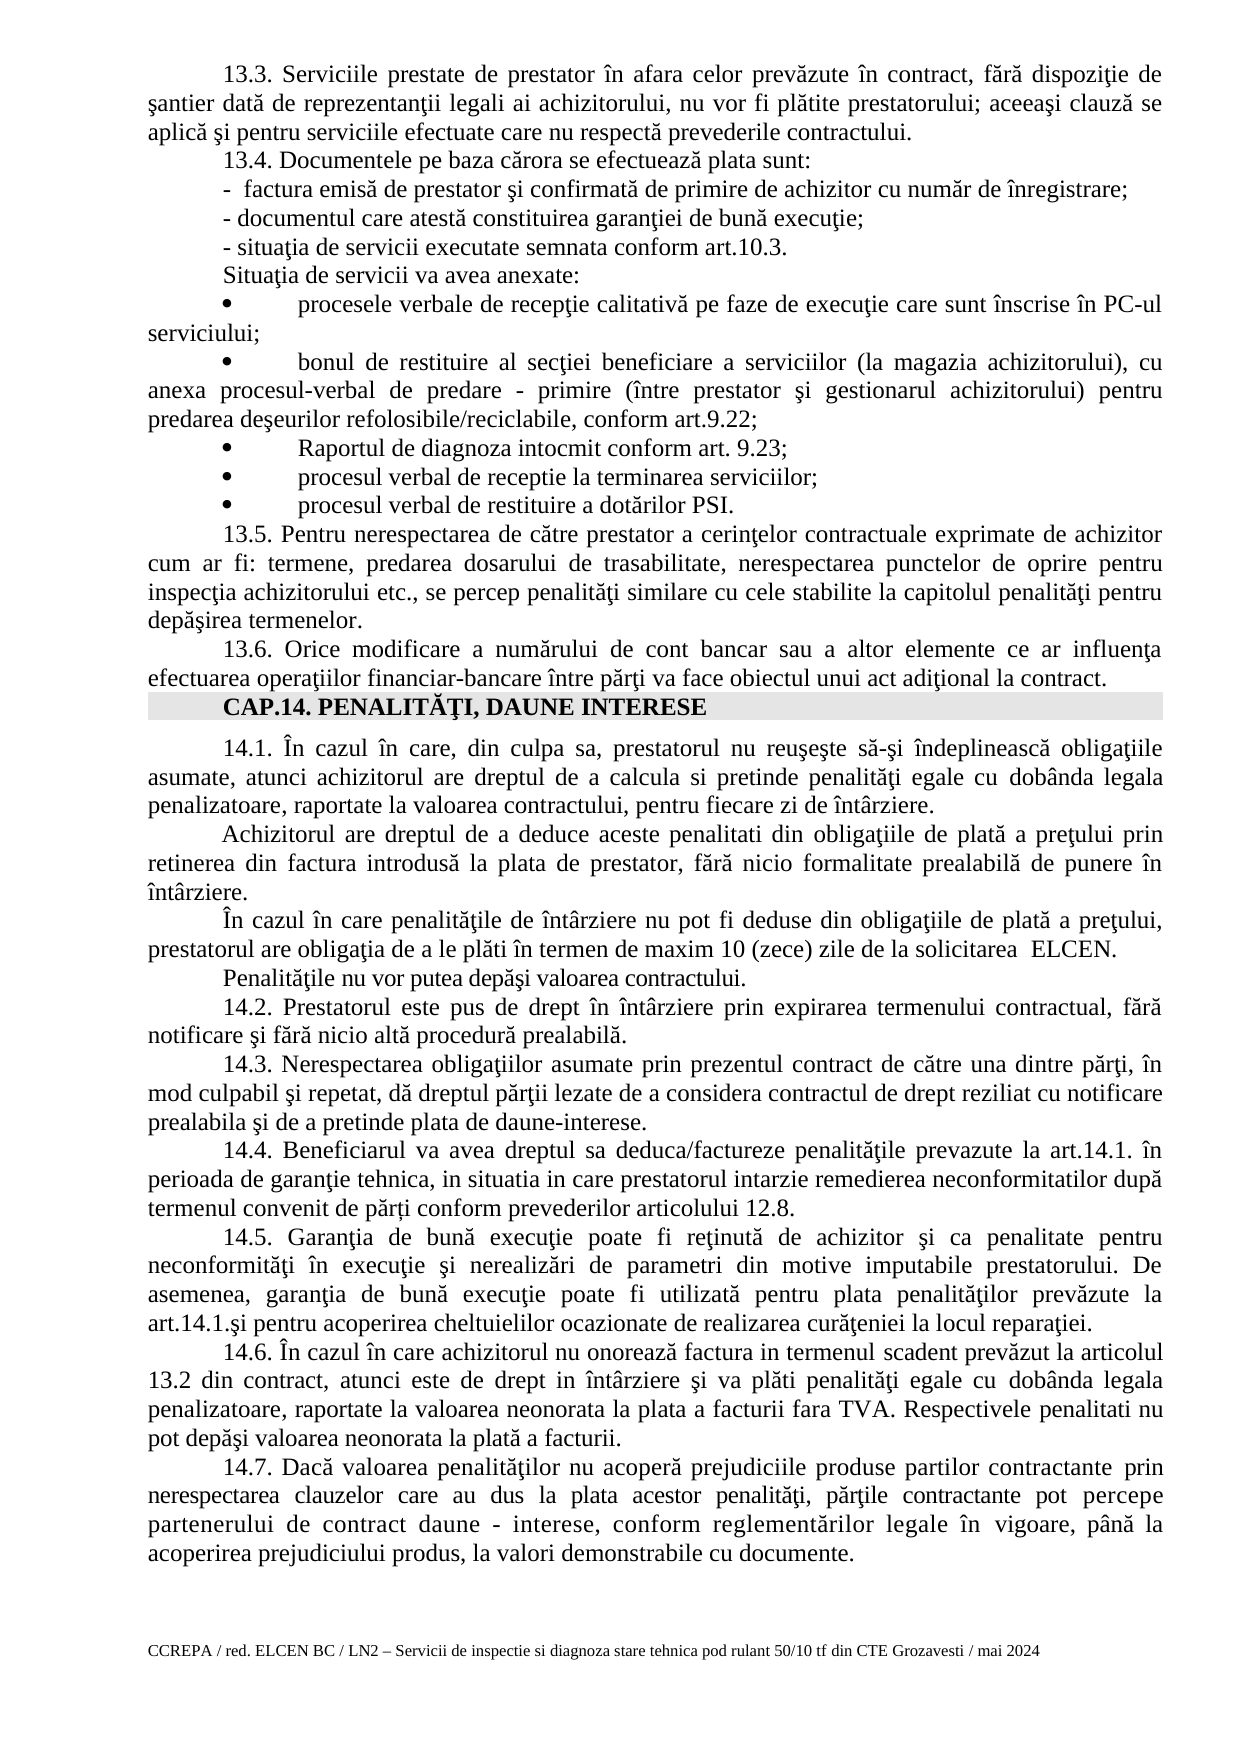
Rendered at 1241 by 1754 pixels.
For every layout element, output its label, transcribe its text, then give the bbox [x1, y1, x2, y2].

list Raportul de diagnoza intocmit conform art. 9.23; [148, 433, 1163, 462]
list bonul de restituire al secţiei beneficiare a serviciilor (la magazia achizitorului), cu anexa procesul-verbal de predare - primire (între prestator şi gestionarul achizitorului) pentru predarea deşeurilor refolosibile/reciclabile, conform art.9.22; [148, 347, 1163, 433]
subtitle CAP.14. PENALITĂŢI, DAUNE INTERESE [148, 692, 1163, 720]
text În cazul în care penalităţile de întârziere nu pot fi deduse din obligaţiile de plată a preţului, prestatorul are obligaţia de a le plăti în termen de maxim 10 (zece) zile de la solicitarea ELCEN. [148, 905, 1163, 963]
text 13.4. Documentele pe baza cărora se efectuează plata sunt: [148, 145, 1163, 174]
text Situaţia de servicii va avea anexate: [148, 260, 1163, 289]
text - factura emisă de prestator şi confirmată de primire de achizitor cu număr de înregistrare; [148, 174, 1163, 203]
text 14.7. Dacă valoarea penalităţilor nu acoperă prejudiciile produse partilor contractante prin nerespectarea clauzelor care au dus la plata acestor penalităţi, părţile contractante pot percepe partenerului de contract daune - interese, conform reglementărilor legale în vigoare, până la acoperirea prejudiciului produs, la valori demonstrabile cu documente. [148, 1452, 1163, 1567]
text Achizitorul are dreptul de a deduce aceste penalitati din obligaţiile de plată a preţului prin retinerea din factura introdusă la plata de prestator, fără nicio formalitate prealabilă de punere în întârziere. [148, 819, 1163, 905]
text 14.1. În cazul în care, din culpa sa, prestatorul nu reuşeşte să-şi îndeplinească obligaţiile asumate, atunci achizitorul are dreptul de a calcula si pretinde penalităţi egale cu dobânda legala penalizatoare, raportate la valoarea contractului, pentru fiecare zi de întârziere. [148, 733, 1163, 819]
text 14.3. Nerespectarea obligaţiilor asumate prin prezentul contract de către una dintre părţi, în mod culpabil şi repetat, dă dreptul părţii lezate de a considera contractul de drept reziliat cu notificare prealabila şi de a pretinde plata de daune-interese. [148, 1049, 1163, 1135]
list 14.4. Beneficiarul va avea dreptul sa deduca/factureze penalităţile prevazute la art.14.1. în perioada de garanţie tehnica, in situatia in care prestatorul intarzie remedierea neconformitatilor după termenul convenit de părți conform prevederilor articolului 12.8. [148, 1135, 1163, 1222]
text 13.6. Orice modificare a numărului de cont bancar sau a altor elemente ce ar influenţa efectuarea operaţiilor financiar-bancare între părţi va face obiectul unui act adiţional la contract. [148, 634, 1163, 692]
text 14.5. Garanţia de bună execuţie poate fi reţinută de achizitor şi ca penalitate pentru neconformităţi în execuţie şi nerealizări de parametri din motive imputabile prestatorului. De asemenea, garanţia de bună execuţie poate fi utilizată pentru plata penalităţilor prevăzute la art.14.1.şi pentru acoperirea cheltuielilor ocazionate de realizarea curăţeniei la locul reparaţiei. [148, 1222, 1163, 1337]
text 14.6. În cazul în care achizitorul nu onorează factura in termenul scadent prevăzut la articolul 13.2 din contract, atunci este de drept in întârziere şi va plăti penalităţi egale cu dobânda legala penalizatoare, raportate la valoarea neonorata la plata a facturii fara TVA. Respectivele penalitati nu pot depăşi valoarea neonorata la plată a facturii. [148, 1337, 1163, 1452]
text 13.3. Serviciile prestate de prestator în afara celor prevăzute în contract, fără dispoziţie de şantier dată de reprezentanţii legali ai achizitorului, nu vor fi plătite prestatorului; aceeaşi clauză se aplică şi pentru serviciile efectuate care nu respectă prevederile contractului. [148, 59, 1163, 145]
text - situaţia de servicii executate semnata conform art.10.3. [148, 232, 1163, 260]
text 13.5. Pentru nerespectarea de către prestator a cerinţelor contractuale exprimate de achizitor cum ar fi: termene, predarea dosarului de trasabilitate, nerespectarea punctelor de oprire pentru inspecţia achizitorului etc., se percep penalităţi similare cu cele stabilite la capitolul penalităţi pentru depăşirea termenelor. [148, 519, 1163, 634]
text Penalităţile nu vor putea depăşi valoarea contractului. [148, 963, 1163, 992]
list procesul verbal de restituire a dotărilor PSI. [148, 490, 1163, 519]
text 14.2. Prestatorul este pus de drept în întârziere prin expirarea termenului contractual, fără notificare şi fără nicio altă procedură prealabilă. [148, 992, 1163, 1049]
list procesele verbale de recepţie calitativă pe faze de execuţie care sunt înscrise în PC-ul serviciului; [148, 289, 1163, 347]
text - documentul care atestă constituirea garanţiei de bună execuţie; [148, 203, 1163, 232]
list procesul verbal de receptie la terminarea serviciilor; [148, 462, 1163, 490]
